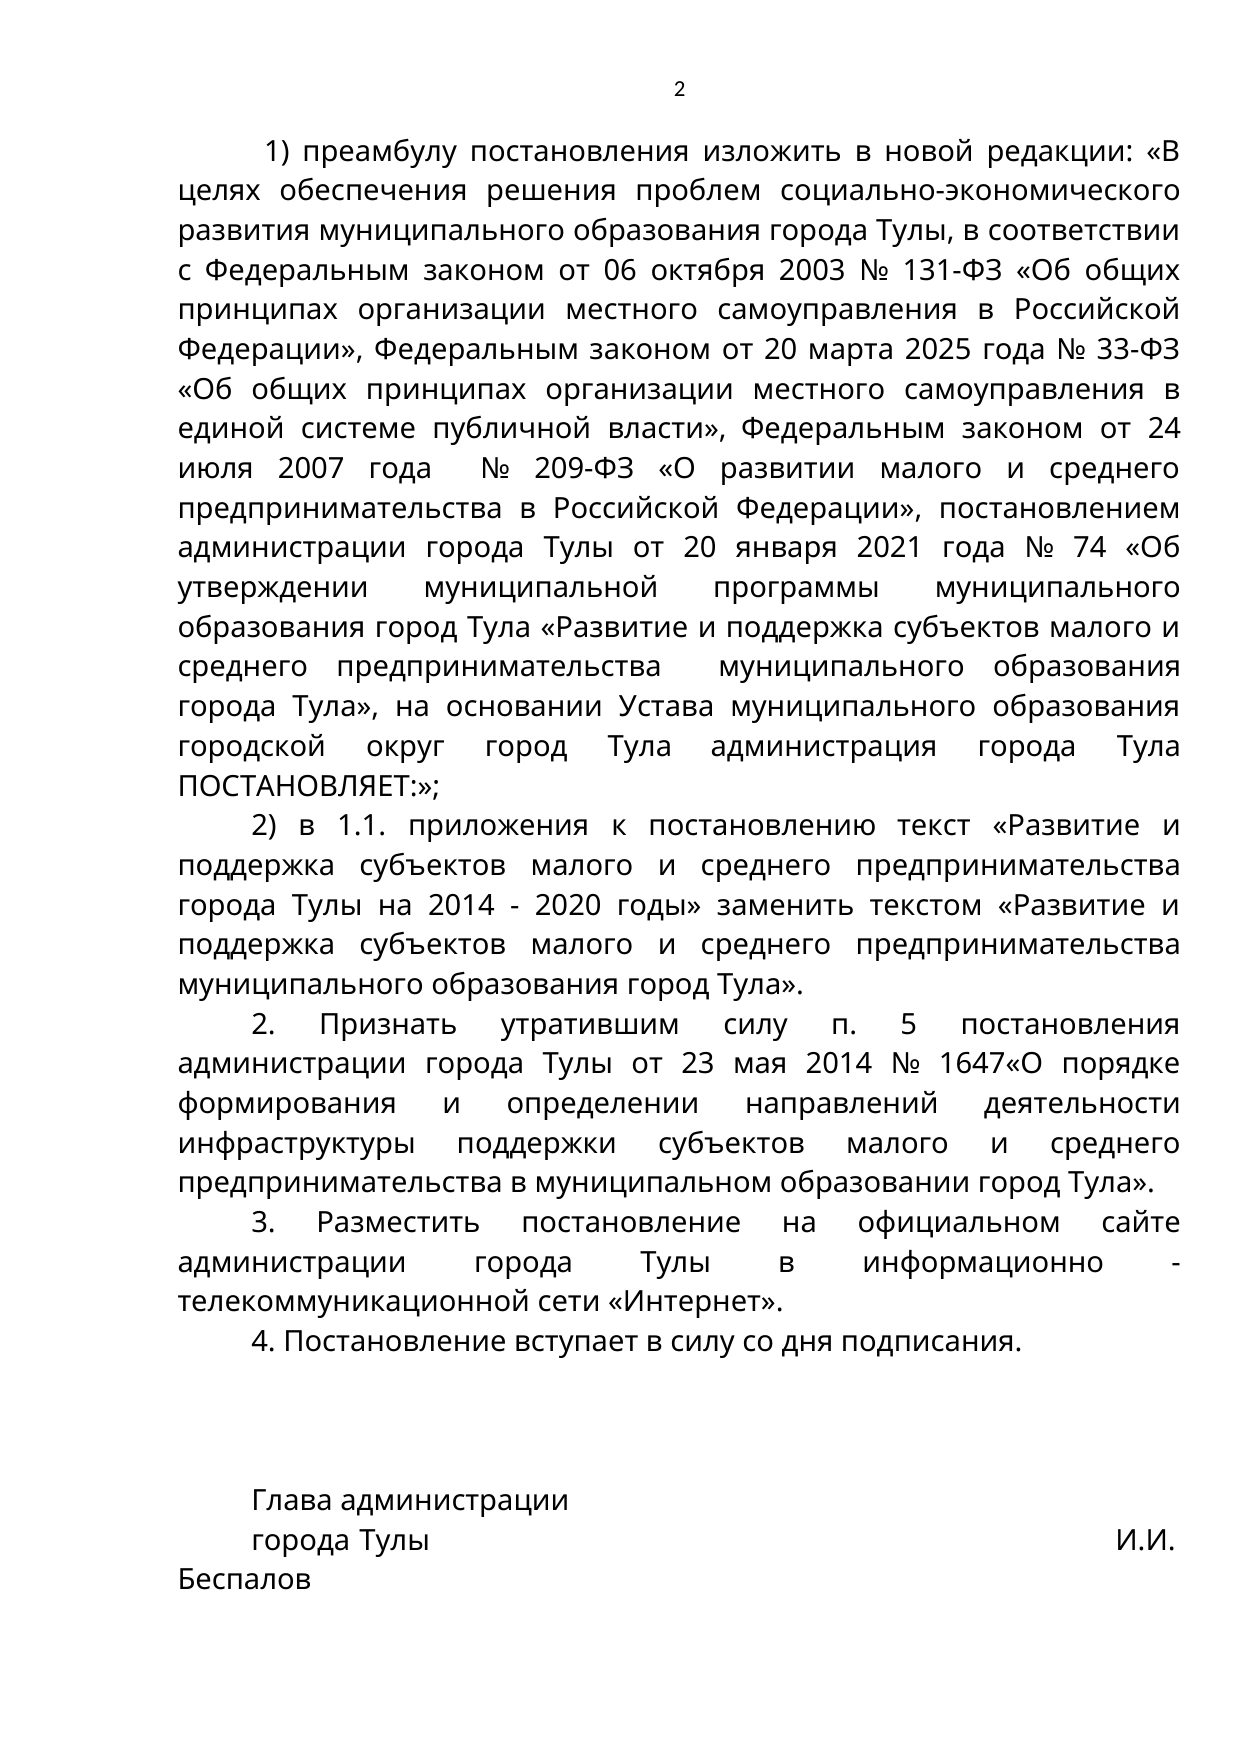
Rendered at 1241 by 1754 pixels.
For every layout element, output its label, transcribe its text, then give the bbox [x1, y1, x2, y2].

text 3. Разместить постановление на официальном сайте администрации города Тулы в информационно - телекоммуникационной сети «Интернет». [177, 1201, 1181, 1320]
text 4. Постановление вступает в силу со дня подписания. [177, 1320, 1181, 1360]
text 1) преамбулу постановления изложить в новой редакции: «В целях обеспечения решения проблем социально-экономического развития муниципального образования города Тулы, в соответствии с Федеральным законом от 06 октября 2003 № 131-ФЗ «Об общих принципах организации местного самоуправления в Российской Федерации», Федеральным законом от 20 марта 2025 года № 33-ФЗ «Об общих принципах организации местного самоуправления в единой системе публичной власти», Федеральным законом от 24 июля 2007 года № 209-ФЗ «О развитии малого и среднего предпринимательства в Российской Федерации», постановлением администрации города Тулы от 20 января 2021 года № 74 «Об утверждении муниципальной программы муниципального образования город Тула «Развитие и поддержка субъектов малого и среднего предпринимательства муниципального образования города Тула», на основании Устава муниципального образования городской округ город Тула администрация города Тула ПОСТАНОВЛЯЕТ:»; [177, 130, 1181, 804]
text 2. Признать утратившим силу п. 5 постановления администрации города Тулы от 23 мая 2014 № 1647«О порядке формирования и определении направлений деятельности инфраструктуры поддержки субъектов малого и среднего предпринимательства в муниципальном образовании город Тула». [177, 1003, 1181, 1201]
text 2) в 1.1. приложения к постановлению текст «Развитие и поддержка субъектов малого и среднего предпринимательства города Тулы на 2014 - 2020 годы» заменить текстом «Развитие и поддержка субъектов малого и среднего предпринимательства муниципального образования город Тула». [177, 804, 1181, 1003]
text Глава администрации [177, 1479, 1181, 1519]
text города Тулы И.И. Беспалов [177, 1519, 1181, 1598]
